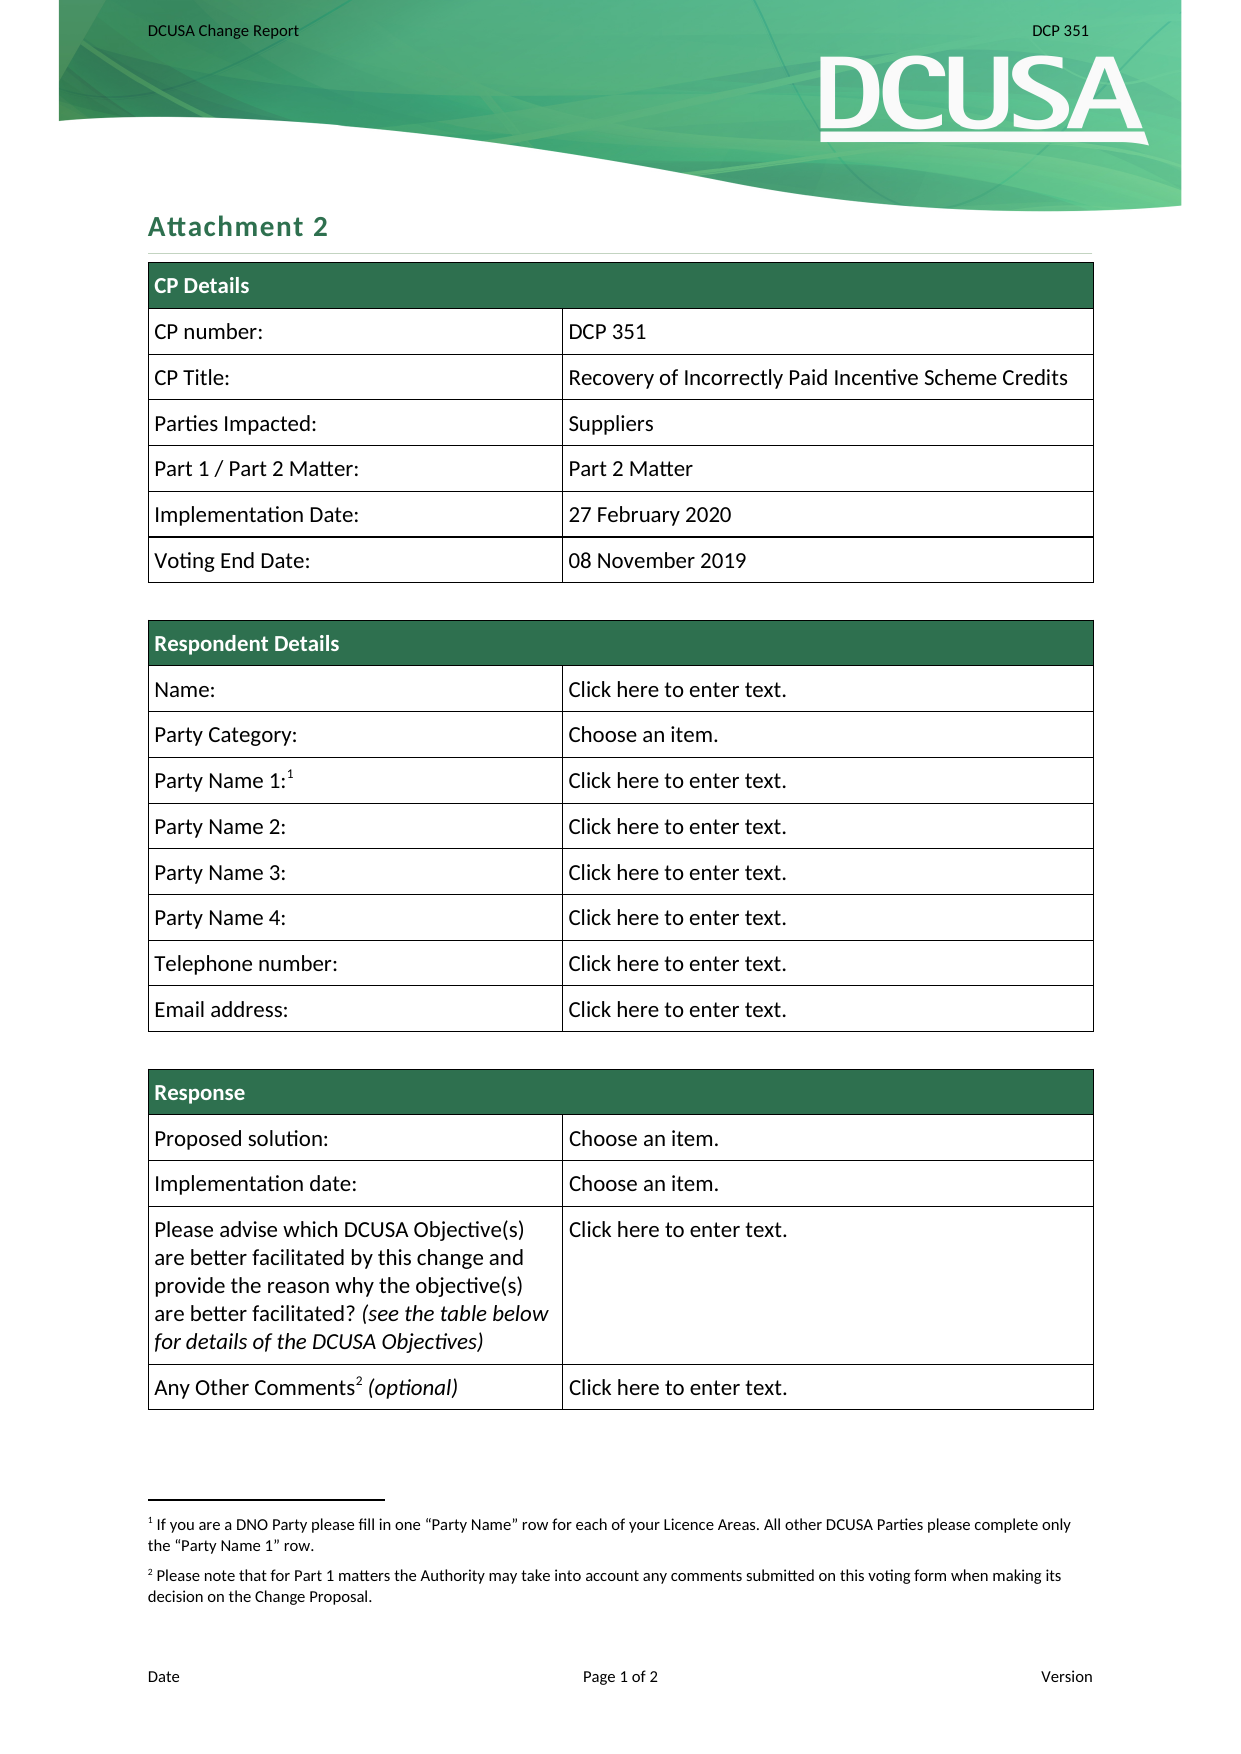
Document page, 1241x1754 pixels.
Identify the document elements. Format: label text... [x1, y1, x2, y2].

picture [58, 0, 1182, 251]
table_cell Name: [149, 666, 562, 711]
table_cell CP number: [149, 309, 562, 353]
table_header Response [149, 1070, 1093, 1114]
table_cell Party Name 4: [149, 895, 562, 940]
table_cell Party Name 1: [149, 758, 562, 802]
table_cell CP Title: [149, 355, 562, 399]
table_cell Email address: [149, 986, 562, 1031]
table_cell DCP 351 [563, 309, 1093, 353]
table_cell 08 November 2019 [563, 538, 1093, 582]
table_cell Voting End Date: [149, 538, 562, 582]
table_cell Part 2 Matter [563, 446, 1093, 491]
table_cell Party Category: [149, 712, 562, 757]
title Attachment 2 [148, 212, 1092, 253]
table_cell Proposed solution: [149, 1115, 562, 1160]
table_cell Part 1 / Part 2 Matter: [149, 446, 562, 491]
table_cell Party Name 2: [149, 804, 562, 848]
table_cell Parties Impacted: [149, 400, 562, 445]
table_cell Suppliers [563, 400, 1093, 445]
table_header CP Details [149, 263, 1093, 308]
table_cell Implementation date: [149, 1161, 562, 1206]
table_header Respondent Details [149, 621, 1093, 665]
table_cell Please advise which DCUSA Objective(s) are better facilitated by this change and provide the reason why the objective(s) are better facilitated? (see the table below for details of the DCUSA Objectives) [149, 1207, 562, 1363]
table_cell Implementation Date: [149, 492, 562, 536]
table_cell Telephone number: [149, 941, 562, 985]
table_cell Party Name 3: [149, 849, 562, 894]
table_cell Recovery of Incorrectly Paid Incentive Scheme Credits [563, 355, 1093, 399]
table_cell Any Other Comments (optional) [149, 1365, 562, 1409]
table_cell 27 February 2020 [563, 492, 1093, 536]
